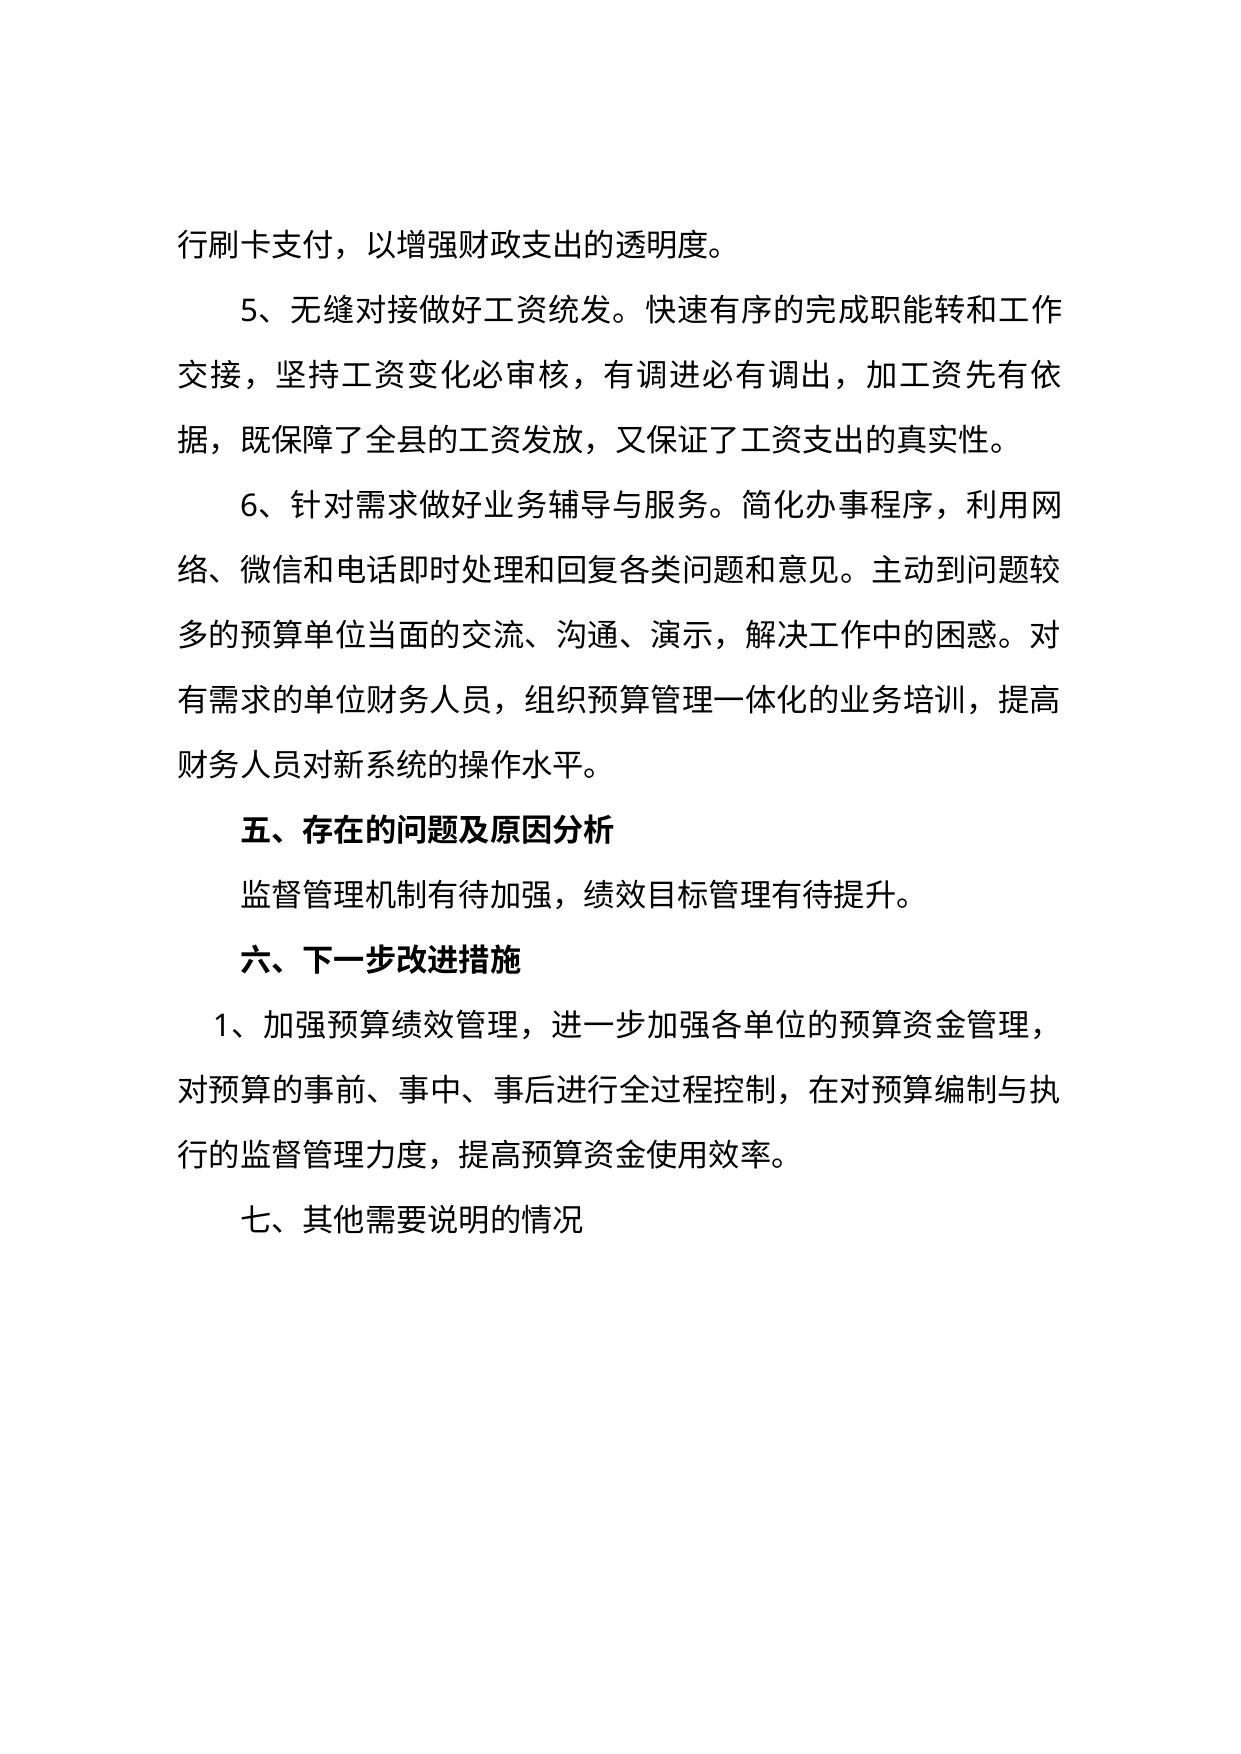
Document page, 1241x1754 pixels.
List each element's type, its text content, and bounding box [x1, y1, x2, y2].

list 下一步改进措施 [177, 926, 1063, 991]
list 五、存在的问题及原因分析 [177, 796, 1063, 861]
text 七、其他需要说明的情况 [177, 1186, 1063, 1251]
text 5、无缝对接做好工资统发。快速有序的完成职能转和工作交接，坚持工资变化必审核，有调进必有调出，加工资先有依据，既保障了全县的工资发放，又保证了工资支出的真实性。 [177, 276, 1063, 471]
list 1、加强预算绩效管理，进一步加强各单位的预算资金管理，对预算的事前、事中、事后进行全过程控制，在对预算编制与执行的监督管理力度，提高预算资金使用效率。 [177, 991, 1063, 1186]
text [177, 211, 1063, 276]
text 监督管理机制有待加强，绩效目标管理有待提升。 [177, 861, 1063, 926]
text 6、针对需求做好业务辅导与服务。简化办事程序，利用网络、微信和电话即时处理和回复各类问题和意见。主动到问题较多的预算单位当面的交流、沟通、演示，解决工作中的困惑。对有需求的单位财务人员，组织预算管理一体化的业务培训，提高财务人员对新系统的操作水平。 [177, 471, 1063, 796]
